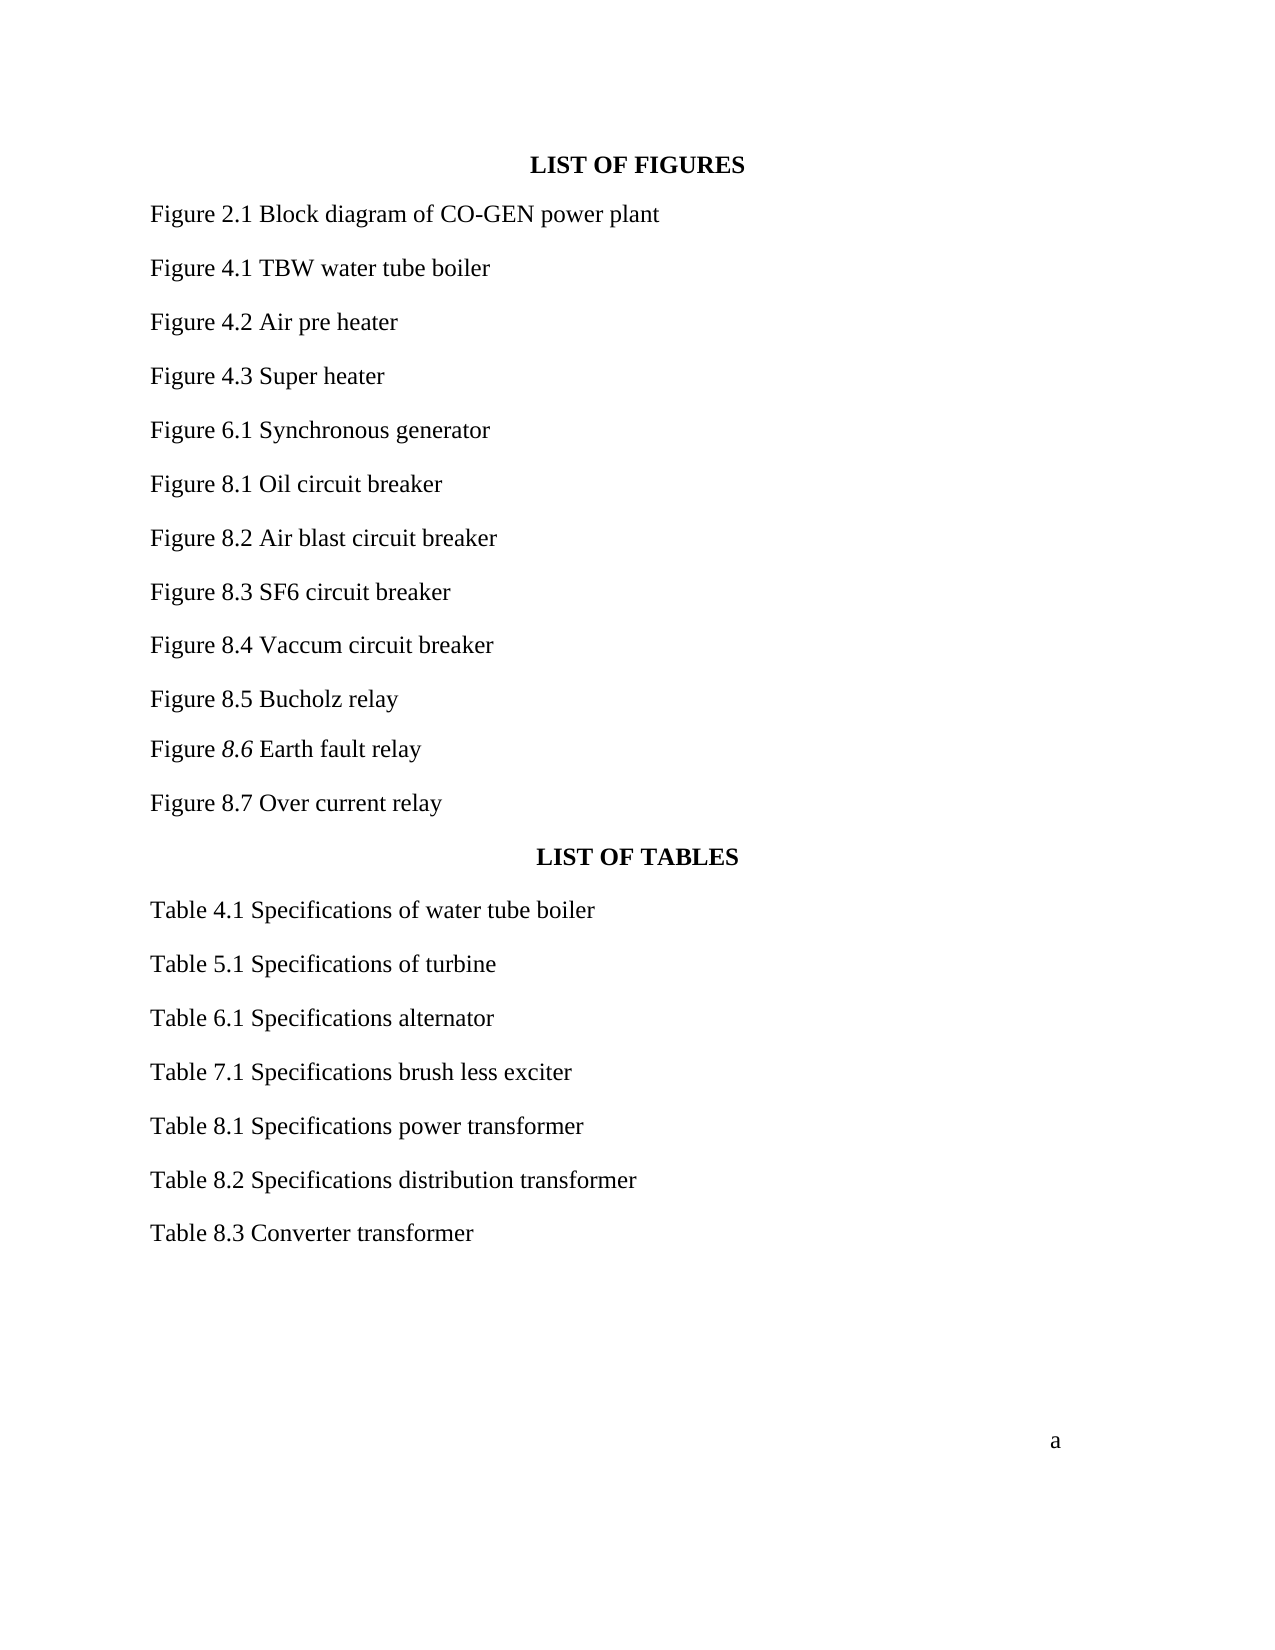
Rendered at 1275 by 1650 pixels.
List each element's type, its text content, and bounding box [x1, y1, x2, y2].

text LIST OF FIGURES [150, 150, 1125, 179]
text Figure 8.1 Oil circuit breaker [150, 469, 1125, 498]
text Figure 8.4 Vaccum circuit breaker [150, 630, 1125, 659]
text Table 4.1 Specifications of water tube boiler [150, 895, 1125, 924]
text Table 8.1 Specifications power transformer [150, 1111, 1125, 1139]
text Figure 8.6 Earth fault relay [150, 734, 1125, 763]
text Figure 8.7 Over current relay [150, 788, 1125, 816]
text Figure 4.2 Air pre heater [150, 307, 1125, 336]
text Table 8.3 Converter transformer [150, 1218, 1125, 1247]
text Table 5.1 Specifications of turbine [150, 949, 1125, 978]
text Table 6.1 Specifications alternator [150, 1003, 1125, 1032]
text Figure 2.1 Block diagram of CO-GEN power plant [150, 199, 1125, 228]
text LIST OF TABLES [150, 842, 1125, 870]
text Figure 8.5 Bucholz relay [150, 684, 1125, 713]
text a [150, 1425, 1125, 1453]
text Table 7.1 Specifications brush less exciter [150, 1057, 1125, 1086]
text Figure 4.1 TBW water tube boiler [150, 253, 1125, 282]
text Figure 6.1 Synchronous generator [150, 415, 1125, 444]
text Figure 8.2 Air blast circuit breaker [150, 523, 1125, 551]
text Figure 4.3 Super heater [150, 361, 1125, 390]
text Table 8.2 Specifications distribution transformer [150, 1165, 1125, 1193]
text Figure 8.3 SF6 circuit breaker [150, 577, 1125, 605]
